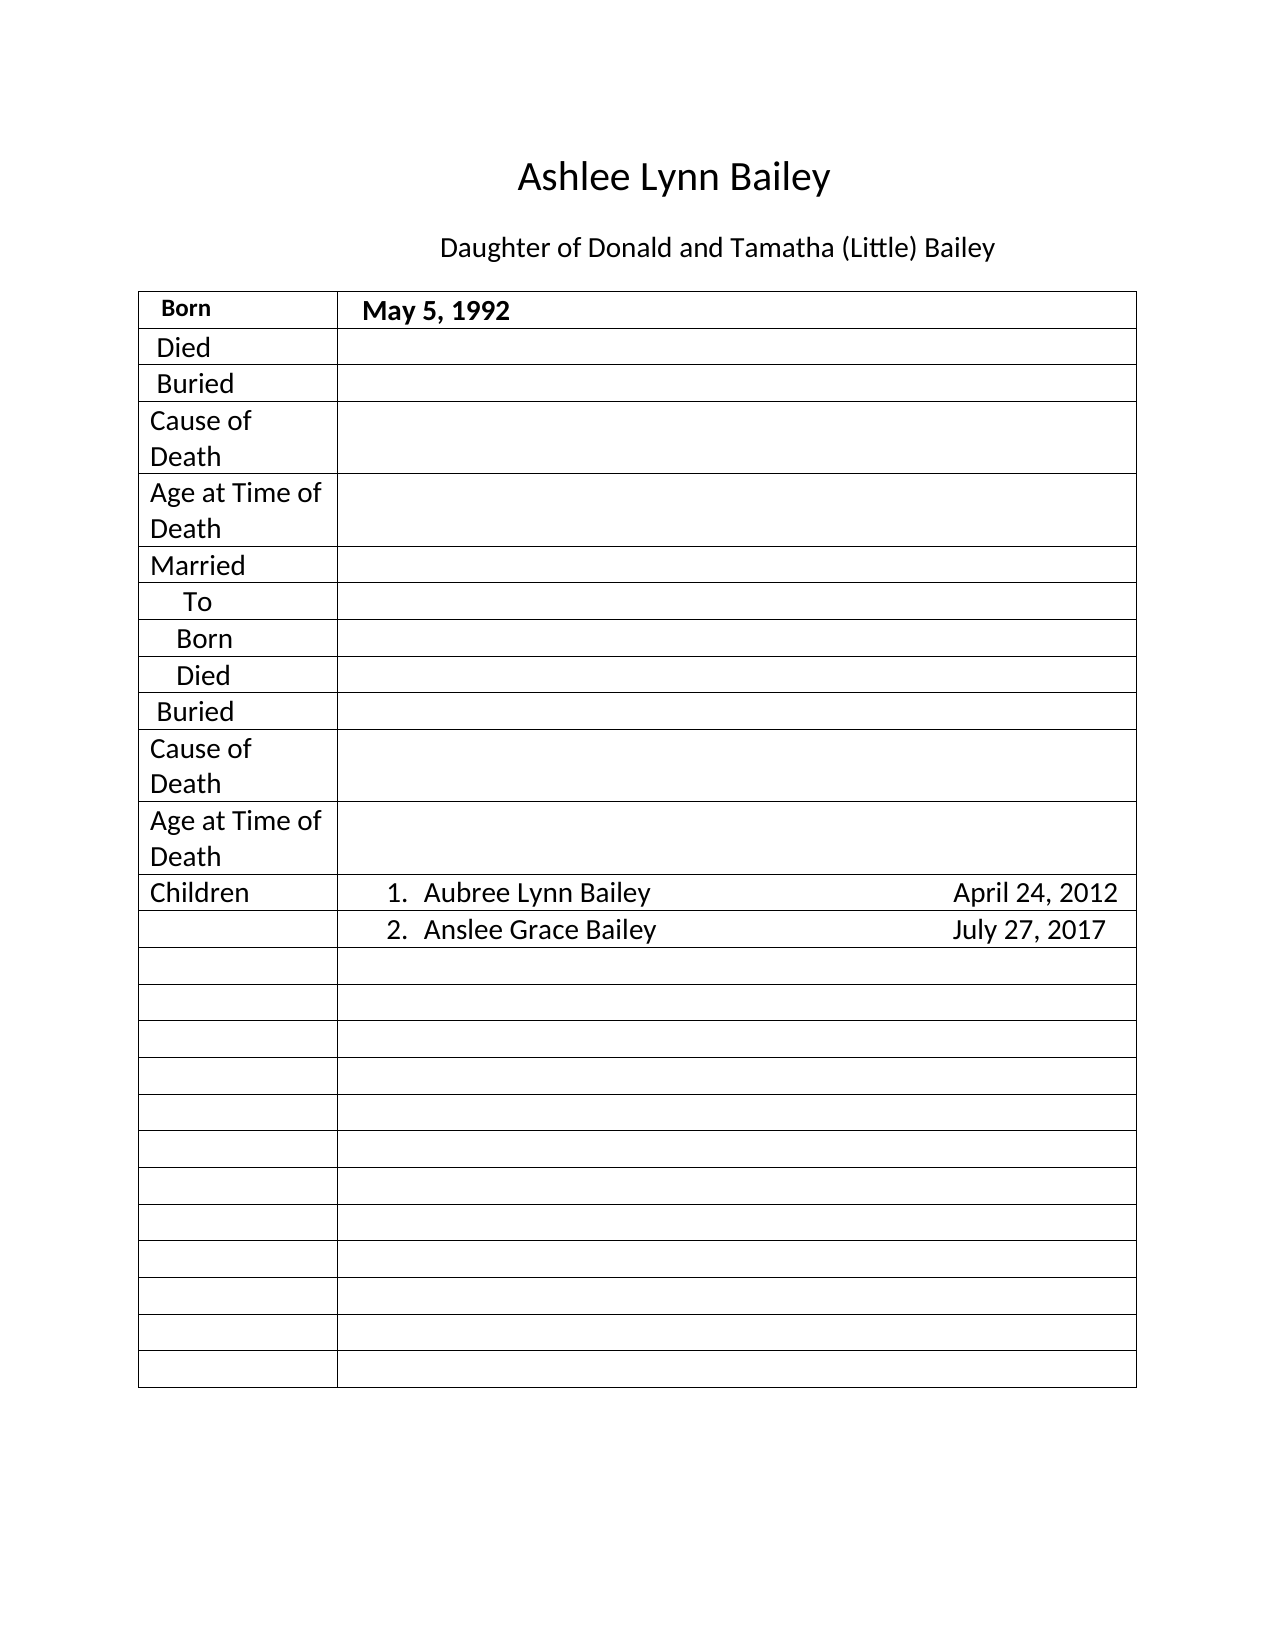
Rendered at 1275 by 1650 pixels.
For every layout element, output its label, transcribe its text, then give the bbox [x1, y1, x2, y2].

table_cell [338, 1058, 1136, 1093]
table_cell [338, 948, 1136, 983]
table_cell Died [139, 657, 337, 692]
text Ashlee Lynn Bailey [150, 150, 1125, 201]
table_cell [139, 1021, 337, 1057]
table_cell Cause of Death [139, 402, 337, 473]
table_cell [338, 1241, 1136, 1277]
table_cell Cause of Death [139, 730, 337, 801]
table_cell To [139, 583, 337, 619]
table_cell [338, 1351, 1136, 1387]
table_cell Anslee Grace Bailey July 27, 2017 [338, 911, 1136, 947]
table_cell [338, 329, 1136, 364]
table_cell [338, 583, 1136, 619]
table_cell [139, 1131, 337, 1167]
table_cell [139, 1095, 337, 1130]
table_cell Married [139, 547, 337, 582]
table_cell [338, 474, 1136, 546]
table_cell Born [139, 620, 337, 656]
table_cell [139, 1315, 337, 1350]
table_cell [139, 985, 337, 1020]
table_cell [338, 1278, 1136, 1313]
table_cell Children [139, 875, 337, 910]
table_cell [338, 1168, 1136, 1203]
table_cell [338, 802, 1136, 873]
table_cell [338, 402, 1136, 473]
table_cell Died [139, 329, 337, 364]
table_cell [338, 730, 1136, 801]
table_cell [139, 1205, 337, 1240]
table_cell Age at Time of Death [139, 802, 337, 873]
table_cell [139, 1278, 337, 1313]
table_cell [338, 365, 1136, 401]
table_cell [338, 1315, 1136, 1350]
table_cell [139, 1058, 337, 1093]
table_cell Buried [139, 365, 337, 401]
table_header May 5, 1992 [338, 292, 1136, 328]
table_cell [338, 1021, 1136, 1057]
table_cell [338, 1131, 1136, 1167]
table_cell [139, 948, 337, 983]
table_cell [139, 1168, 337, 1203]
table_cell Age at Time of Death [139, 474, 337, 546]
table_cell [139, 1351, 337, 1387]
table_cell [338, 1205, 1136, 1240]
table_cell [338, 985, 1136, 1020]
table_header Born [139, 292, 337, 328]
table_cell [338, 657, 1136, 692]
table_cell [338, 1095, 1136, 1130]
text Daughter of Donald and Tamatha (Little) Bailey [150, 229, 1125, 265]
table_cell [338, 693, 1136, 729]
table_cell [338, 620, 1136, 656]
table_cell [338, 547, 1136, 582]
table_cell [139, 1241, 337, 1277]
table_cell Buried [139, 693, 337, 729]
table_cell [139, 911, 337, 947]
table_cell Aubree Lynn Bailey April 24, 2012 [338, 875, 1136, 910]
